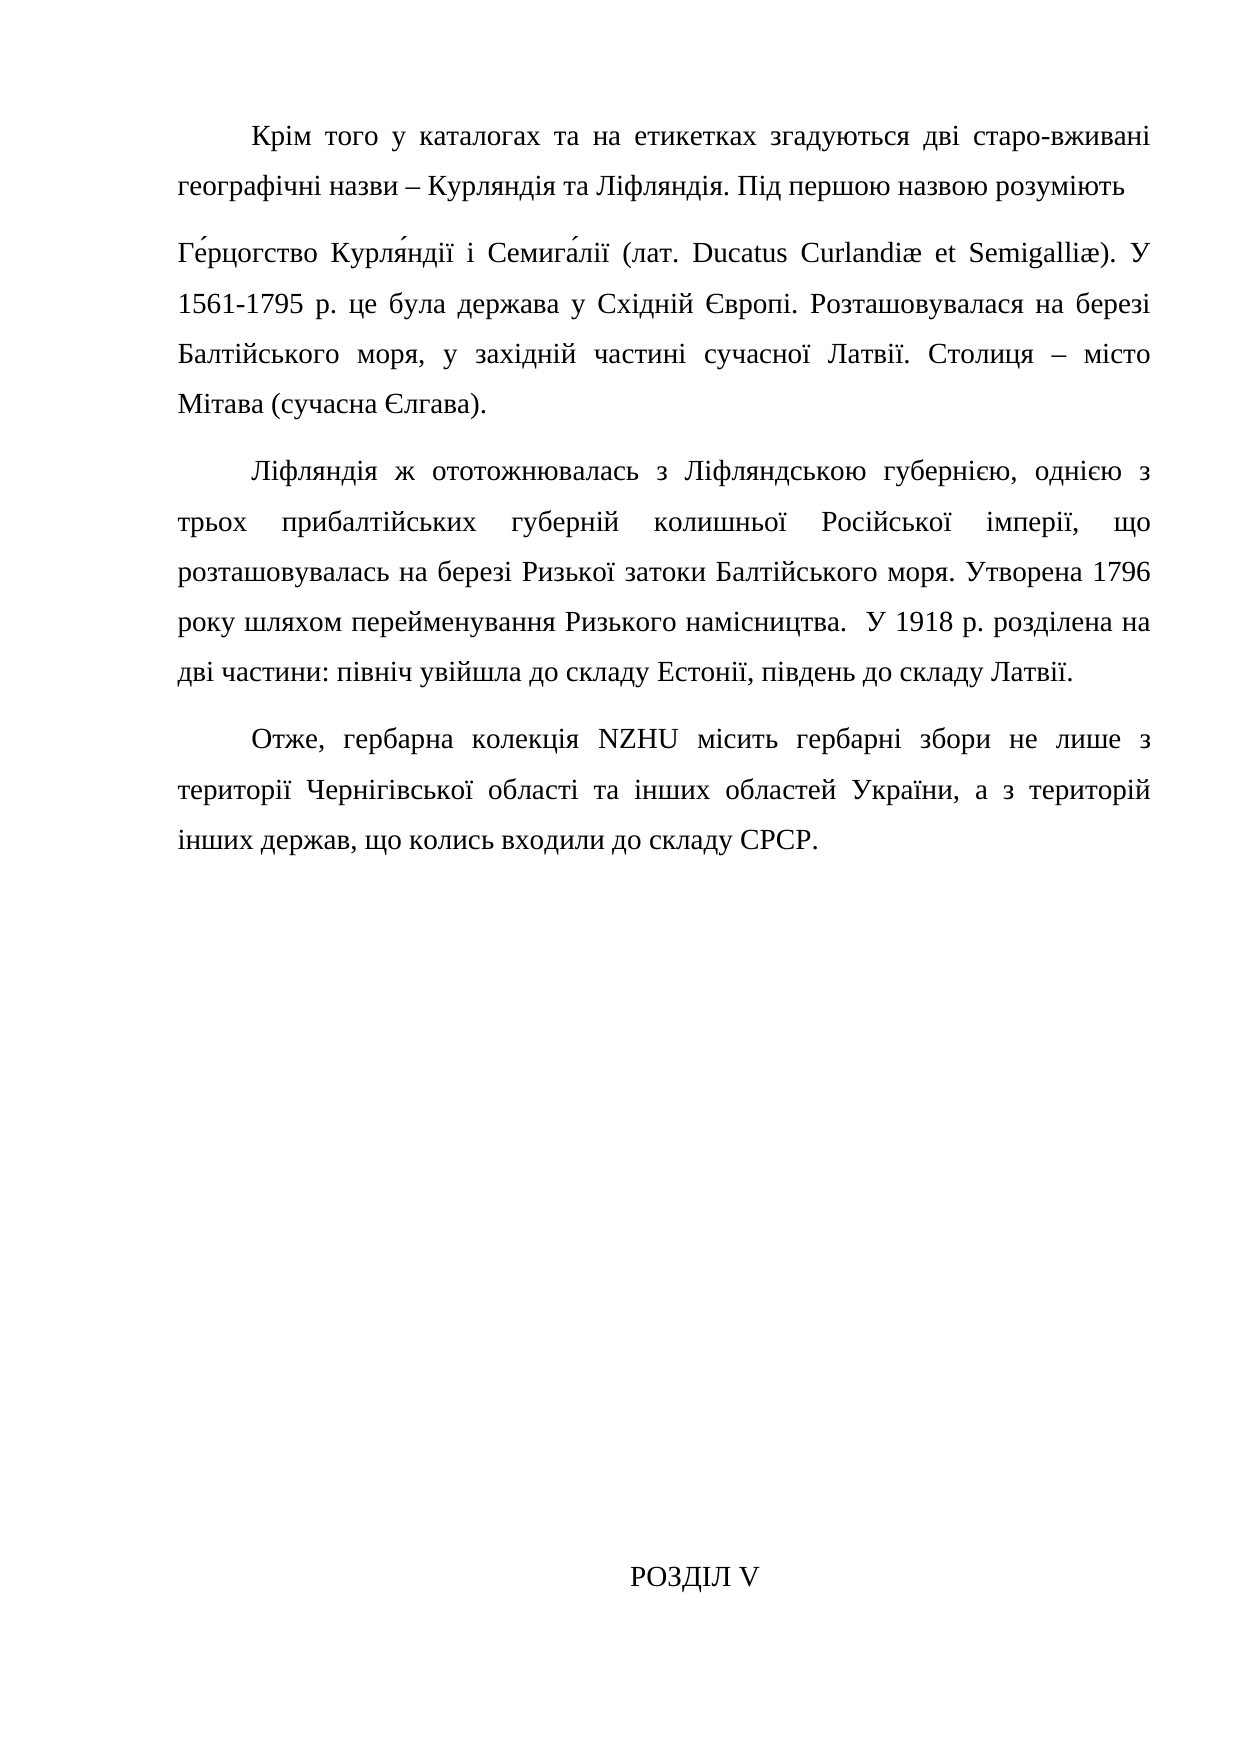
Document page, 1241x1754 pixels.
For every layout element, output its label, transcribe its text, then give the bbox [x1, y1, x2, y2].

text Отже, гербарна колекція NZHU місить гербарні збори не лише з території Чернігівської області та інших областей України, а з територій інших держав, що колись входили до складу СРСР. [177, 722, 1152, 856]
text Ге́рцогство Курля́ндії і Семига́лії (лат. Ducatus Curlandiæ et Semigalliæ). У 1561-1795 р. це була держава у Східній Європі. Розташовувалася на березі Балтійського моря, у західній частині сучасної Латвії. Столиця – місто Мітава (сучасна Єлгава). [177, 235, 1152, 420]
list Крім того у каталогах та на етикетках згадуються дві старо-вживані географічні назви – Курляндія та Ліфляндія. Під першою назвою розуміють [177, 118, 1152, 202]
text Ліфляндія ж ототожнювалась з Ліфляндською губернією, однією з трьох прибалтійських губерній колишньої Російської імперії, що розташовувалась на березі Ризької затоки Балтійського моря. Утворена 1796 року шляхом перейменування Ризького намісництва. У 1918 р. розділена на дві частини: північ увійшла до складу Естонії, південь до складу Латвії. [177, 453, 1152, 688]
text РОЗДІЛ V [238, 1559, 1152, 1592]
